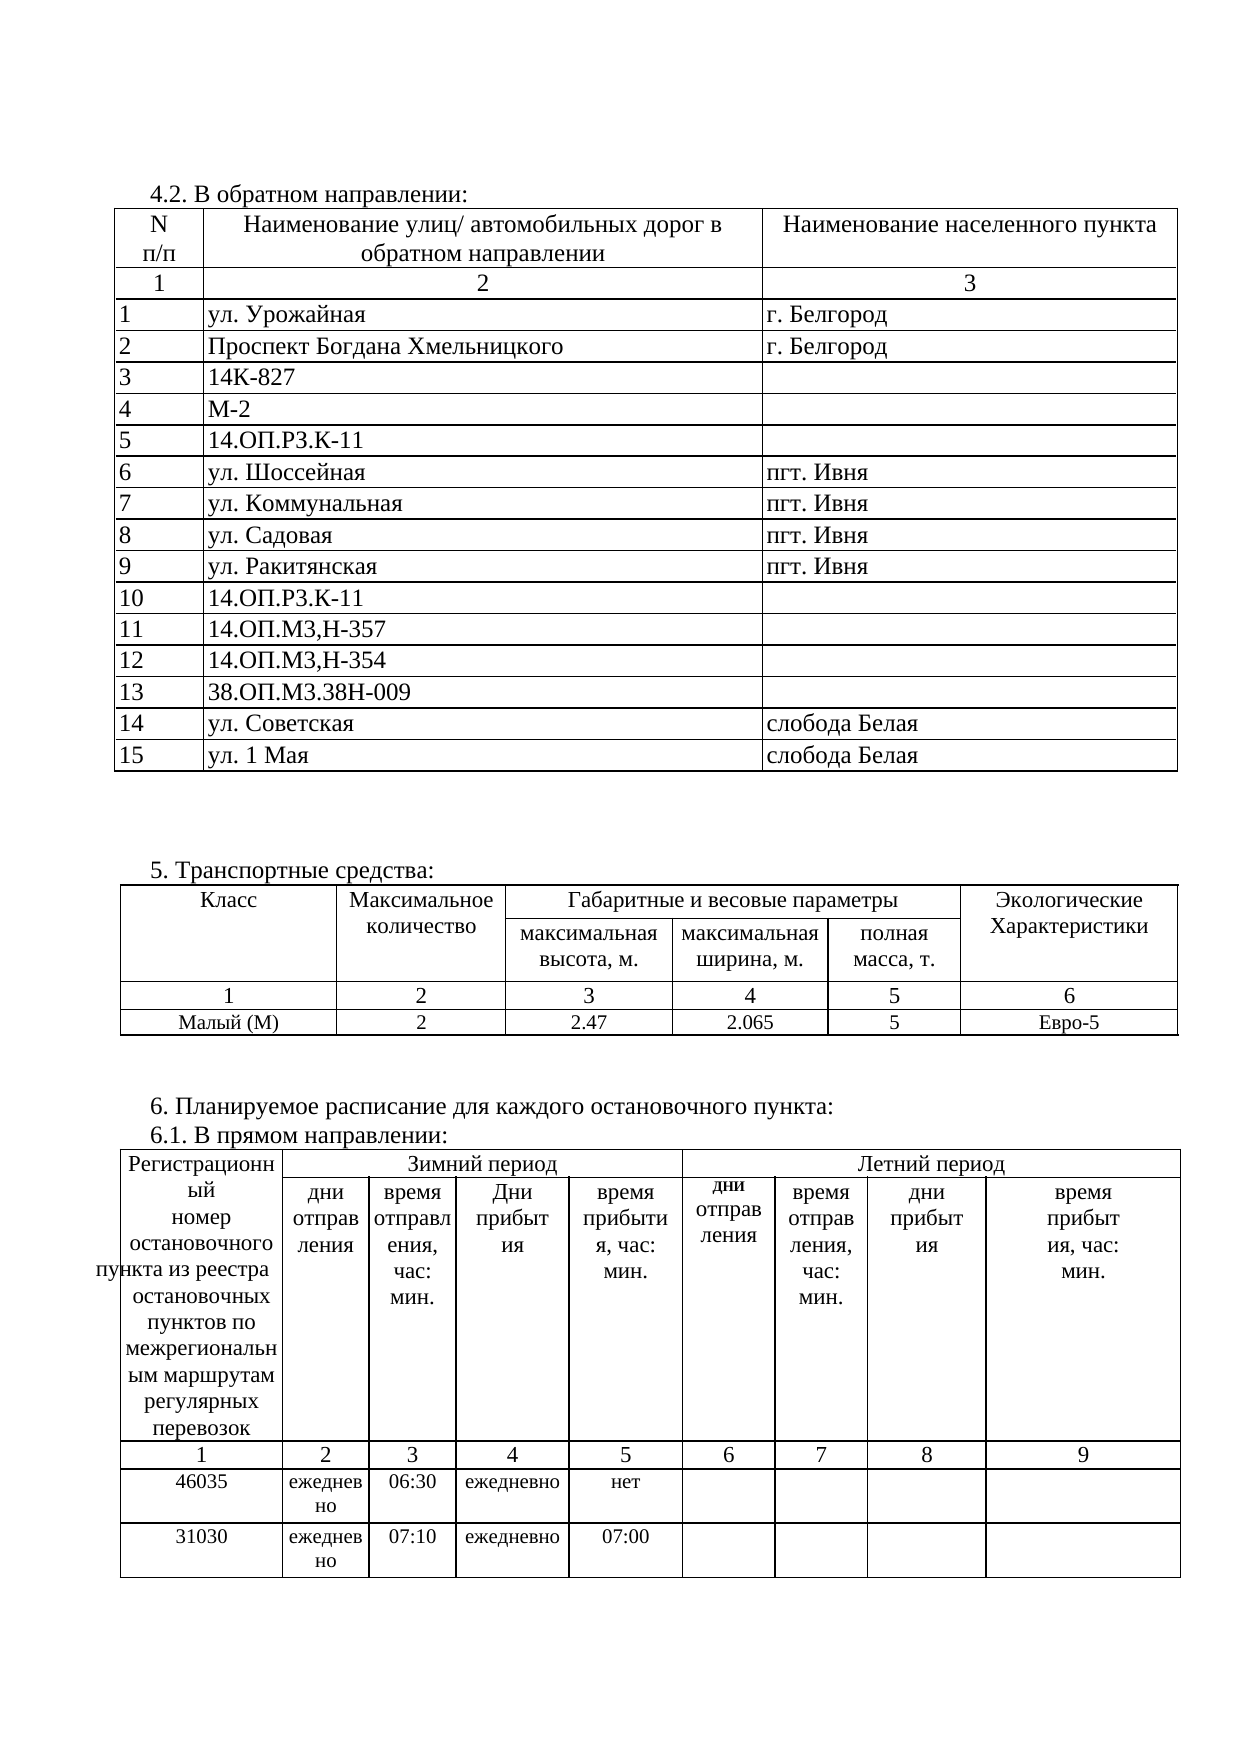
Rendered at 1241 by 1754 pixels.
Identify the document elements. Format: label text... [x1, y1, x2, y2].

table_cell ежедневно [457, 1524, 568, 1577]
text 6. Планируемое расписание для каждого остановочного пункта: [150, 1091, 1090, 1120]
table_cell [987, 1524, 1180, 1577]
table_cell 3 [115, 362, 203, 392]
table_cell 1 [115, 299, 203, 329]
table_cell [763, 644, 1177, 676]
table_cell [763, 424, 1177, 455]
table_cell 2 [204, 268, 762, 298]
table_cell [868, 1470, 985, 1522]
table_cell нет [570, 1470, 682, 1522]
table_header Наименование населенного пункта [763, 209, 1177, 267]
table_cell 1 [121, 982, 336, 1009]
table_cell 5 [829, 1010, 960, 1034]
table_cell пгт. Ивня [763, 487, 1177, 518]
table_cell [987, 1470, 1180, 1522]
table_cell ДНИ отправ ления [683, 1178, 774, 1440]
table_cell дни отправ ления [283, 1178, 368, 1440]
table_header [121, 1150, 282, 1440]
table_cell 4 [457, 1442, 568, 1468]
table_cell 14.ОП.М3,Н-357 [204, 614, 762, 644]
table_cell г. Белгород [763, 298, 1177, 329]
table_cell время отправ ления, час: мин. [776, 1178, 867, 1440]
table_cell 06:30 [370, 1470, 455, 1522]
table_cell ул. 1 Мая [204, 740, 762, 770]
table_cell 13 [115, 677, 203, 707]
table_cell 6 [115, 456, 203, 487]
table_cell 14.ОП.М3,Н-354 [204, 646, 762, 676]
table_cell 3 [763, 267, 1177, 298]
table_cell Дни прибыт ия [457, 1178, 568, 1440]
table_cell время прибыт ия, час: мин. [987, 1178, 1180, 1440]
table_cell 8 [868, 1442, 985, 1468]
table_cell [776, 1524, 867, 1577]
table_cell ул. Шоссейная [204, 457, 762, 487]
table_cell [763, 613, 1177, 644]
table_cell Евро-5 [961, 1010, 1177, 1034]
table_cell 3 [370, 1442, 455, 1468]
table_cell г. Белгород [763, 330, 1177, 361]
table_cell [776, 1470, 867, 1522]
table_cell ежедневно [283, 1470, 368, 1522]
table_cell [683, 1470, 774, 1522]
table_cell 46035 [121, 1470, 282, 1522]
table_cell 5 [115, 425, 203, 455]
table_cell 3 [506, 982, 672, 1009]
table_cell ежедневно [457, 1470, 568, 1522]
table_cell 14 [115, 708, 203, 738]
table_cell максимальная высота, м. [506, 919, 672, 981]
table_cell [868, 1524, 985, 1577]
table_cell 2 [115, 331, 203, 361]
table_cell ул. Ракитянская [204, 551, 762, 581]
table_cell 31030 [121, 1524, 282, 1577]
table_cell полная масса, т. [829, 919, 960, 981]
table_cell 07:00 [570, 1524, 682, 1577]
table_cell 4 [673, 982, 827, 1009]
table_cell 15 [115, 740, 203, 770]
table_cell Малый (М) [121, 1010, 336, 1034]
table_cell [763, 676, 1177, 707]
table_cell [763, 361, 1177, 392]
text 6.1. В прямом направлении: [150, 1120, 1090, 1148]
table_cell пгт. Ивня [763, 518, 1177, 550]
table_cell [763, 581, 1177, 613]
table_cell 6 [683, 1442, 774, 1468]
table_cell 9 [115, 551, 203, 581]
table_cell [683, 1524, 774, 1577]
table_cell М-2 [204, 394, 762, 424]
table_cell ежедневно [283, 1524, 368, 1577]
table_cell время отправл ения, час: мин. [370, 1178, 455, 1440]
table_cell 9 [987, 1442, 1180, 1468]
table_header N п/п [115, 209, 203, 267]
table_cell пгт. Ивня [763, 455, 1177, 487]
table_cell 7 [776, 1442, 867, 1468]
table_cell ул. Садовая [204, 520, 762, 550]
table_cell 7 [115, 488, 203, 518]
text 5. Транспортные средства: [150, 855, 1090, 884]
table_cell 14.ОП.РЗ.К-11 [204, 426, 762, 455]
table_cell 11 [115, 614, 203, 644]
table_cell 4 [115, 394, 203, 424]
table_cell 5 [829, 982, 960, 1009]
table_cell 07:10 [370, 1524, 455, 1577]
table_header Габаритные и весовые параметры [506, 886, 960, 917]
table_header Экологические Характеристики [961, 886, 1177, 981]
table_header Максимальное количество [337, 886, 505, 981]
table_cell максимальная ширина, м. [673, 919, 827, 981]
table_cell ул. Урожайная [204, 300, 762, 329]
table_cell 10 [115, 582, 203, 613]
table_cell 5 [570, 1442, 682, 1468]
table_cell время прибыти я, час: мин. [570, 1178, 682, 1440]
table_cell ул. Советская [204, 709, 762, 738]
table_cell ул. Коммунальная [204, 488, 762, 518]
table_cell 1 [115, 268, 203, 298]
table_cell 2 [283, 1442, 368, 1468]
table_header Летний период [683, 1150, 1180, 1176]
text 4.2. В обратном направлении: [150, 179, 1090, 207]
table_header Класс [121, 886, 336, 981]
table_cell пгт. Ивня [763, 550, 1177, 581]
table_cell 2 [337, 1010, 505, 1034]
table_cell 1 [121, 1442, 282, 1468]
table_cell 2.47 [506, 1010, 672, 1034]
table_cell дни прибыт ия [868, 1178, 985, 1440]
table_cell слобода Белая [763, 707, 1177, 738]
table_cell 2.065 [673, 1010, 827, 1034]
table_header Зимний период [283, 1150, 682, 1176]
table_cell 2 [337, 982, 505, 1009]
table_cell 6 [961, 982, 1177, 1009]
table_cell Проспект Богдана Хмельницкого [204, 331, 762, 361]
table_cell [763, 393, 1177, 424]
table_cell 14.ОП.Р3.К-11 [204, 583, 762, 613]
table_cell 38.ОП.М3.38Н-009 [204, 677, 762, 707]
table_header Наименование улиц/ автомобильных дорог в обратном направлении [204, 209, 762, 267]
table_cell 14К-827 [204, 363, 762, 392]
table_cell слобода Белая [763, 739, 1177, 770]
table_cell 12 [115, 645, 203, 676]
table_cell 8 [115, 519, 203, 550]
